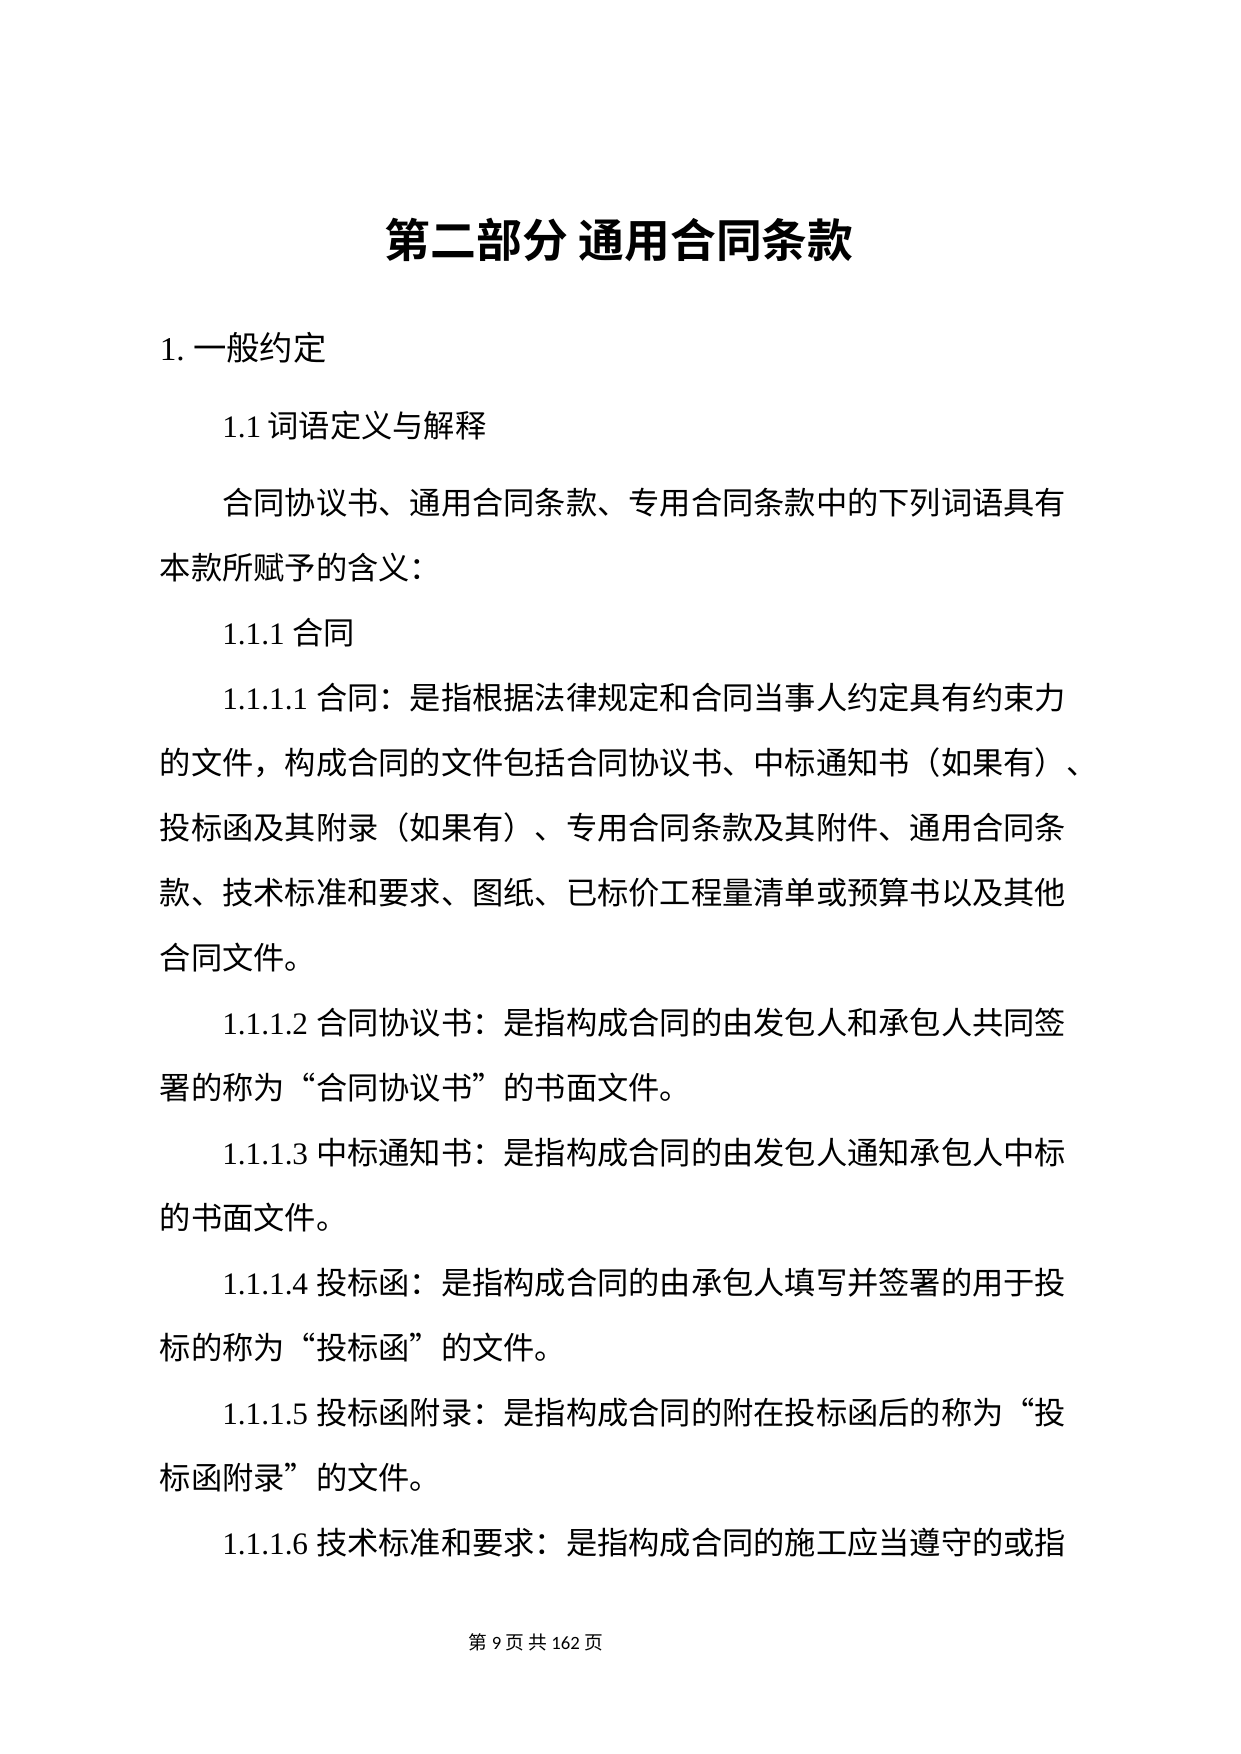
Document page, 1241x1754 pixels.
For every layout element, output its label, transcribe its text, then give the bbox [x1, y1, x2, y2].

text 合同协议书、通用合同条款、专用合同条款中的下列词语具有本款所赋予的含义： [159, 469, 1078, 599]
text 1.1.1.4 投标函：是指构成合同的由承包人填写并签署的用于投标的称为“投标函”的文件。 [159, 1249, 1078, 1379]
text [159, 189, 1078, 287]
text 1.1.1.1 合同：是指根据法律规定和合同当事人约定具有约束力的文件，构成合同的文件包括合同协议书、中标通知书（如果有）、投标函及其附录（如果有）、专用合同条款及其附件、通用合同条款、技术标准和要求、图纸、已标价工程量清单或预算书以及其他合同文件。 [159, 664, 1078, 989]
text 1.1.1.2 合同协议书：是指构成合同的由发包人和承包人共同签署的称为“合同协议书”的书面文件。 [159, 989, 1078, 1119]
text 1. 一般约定 [159, 314, 1078, 379]
text 1.1.1.5 投标函附录：是指构成合同的附在投标函后的称为“投标函附录”的文件。 [159, 1379, 1078, 1509]
text 1.1词语定义与解释 [159, 391, 1078, 456]
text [159, 1509, 1078, 1574]
text 1.1.1.3 中标通知书：是指构成合同的由发包人通知承包人中标的书面文件。 [159, 1119, 1078, 1249]
text 1.1.1 合同 [159, 599, 1078, 664]
